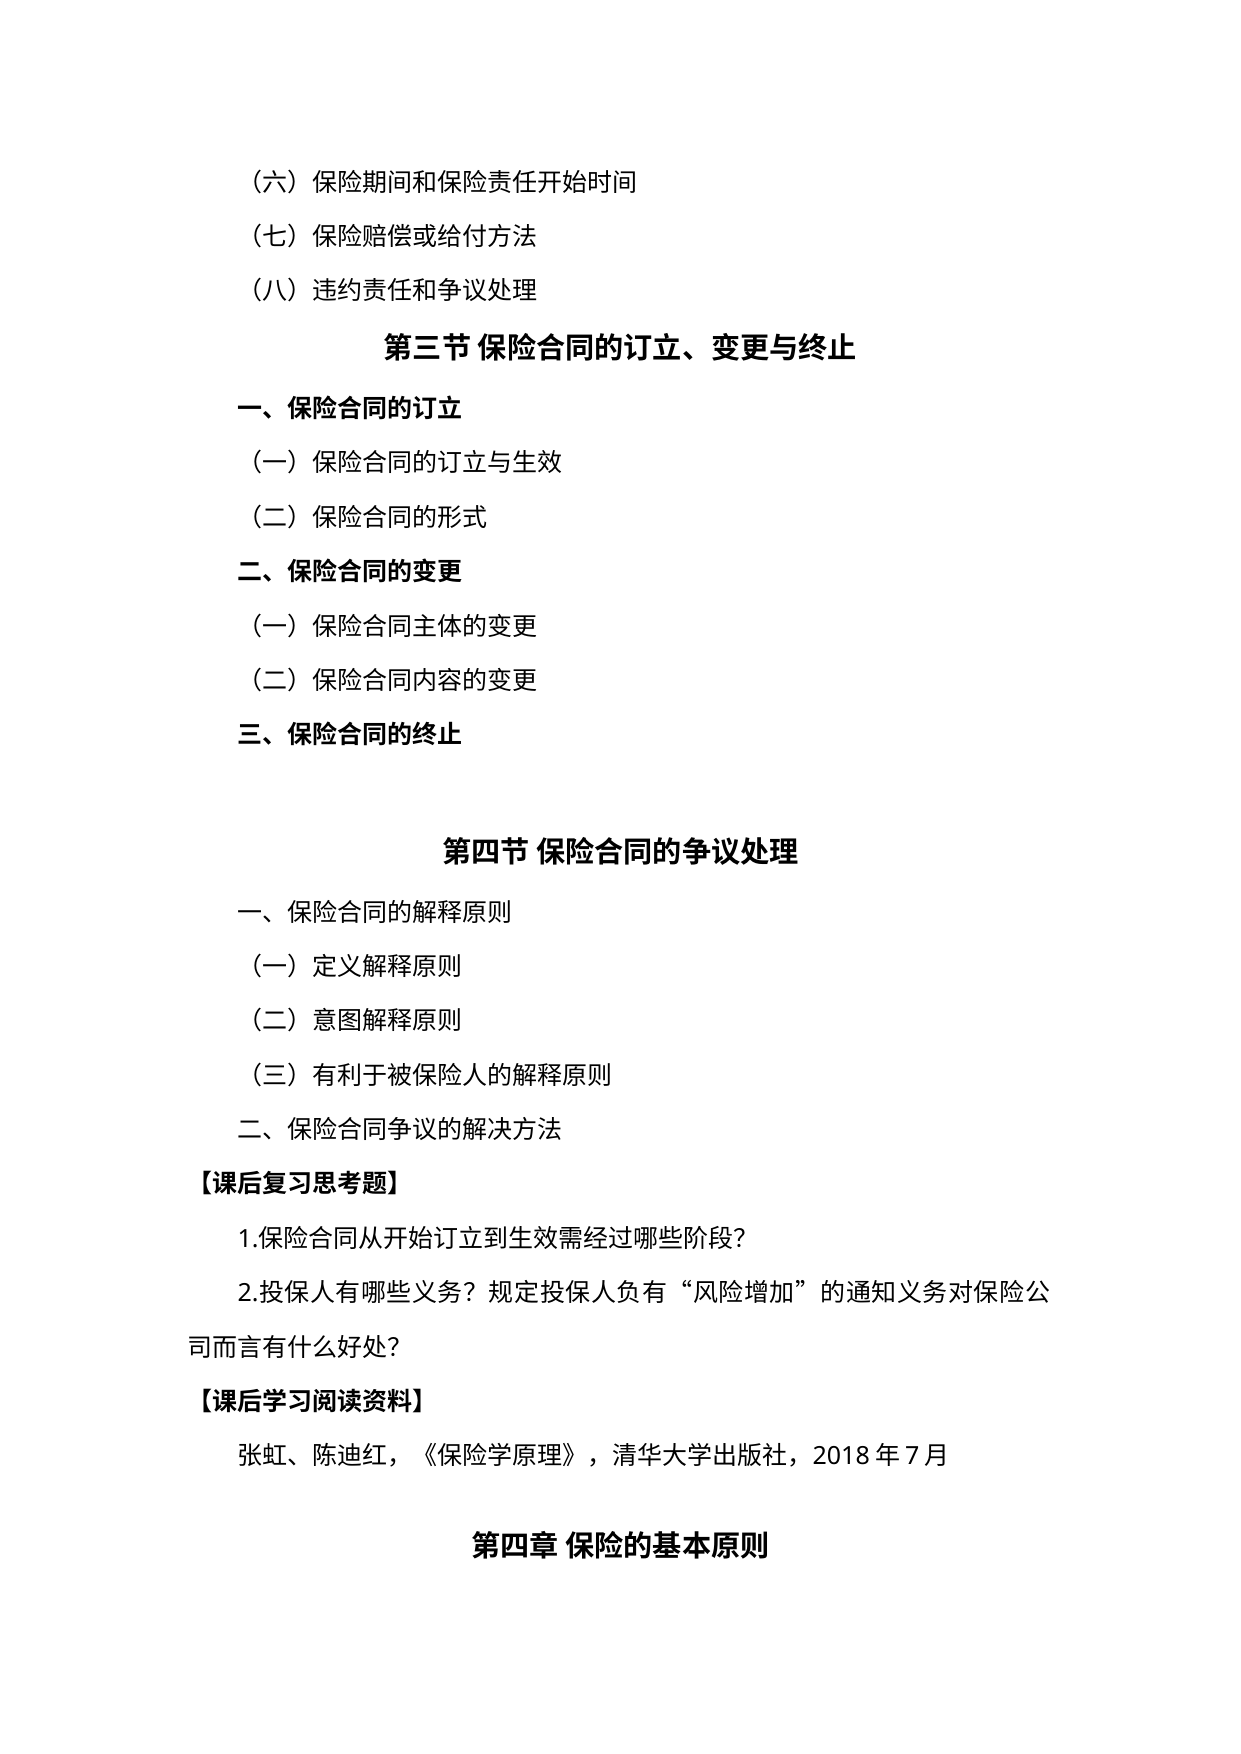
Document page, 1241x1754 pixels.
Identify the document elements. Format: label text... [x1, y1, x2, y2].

text 第三节 保险合同的订立、变更与终止 [187, 325, 1053, 367]
text （七）保险赔偿或给付方法 [187, 216, 1053, 253]
text （一）保险合同主体的变更 [187, 606, 1053, 642]
text （一）保险合同的订立与生效 [187, 443, 1053, 479]
text 张虹、陈迪红，《保险学原理》，清华大学出版社，2018年7月 [187, 1436, 1053, 1472]
text （一）定义解释原则 [187, 946, 1053, 983]
text 二、保险合同争议的解决方法 [187, 1109, 1053, 1146]
text 第四节 保险合同的争议处理 [187, 829, 1053, 871]
text （二）意图解释原则 [187, 1001, 1053, 1037]
text 二、保险合同的变更 [187, 552, 1053, 588]
text 【课后复习思考题】 [187, 1164, 1053, 1200]
text （八）违约责任和争议处理 [187, 271, 1053, 307]
text 一、保险合同的订立 [187, 388, 1053, 425]
text （六）保险期间和保险责任开始时间 [187, 162, 1053, 198]
text 1.保险合同从开始订立到生效需经过哪些阶段？ [187, 1218, 1053, 1254]
text 2.投保人有哪些义务？规定投保人负有“风险增加”的通知义务对保险公司而言有什么好处？ [187, 1273, 1053, 1363]
text 【课后学习阅读资料】 [187, 1381, 1053, 1418]
text （三）有利于被保险人的解释原则 [187, 1055, 1053, 1091]
text 三、保险合同的终止 [187, 715, 1053, 751]
text （二）保险合同内容的变更 [187, 660, 1053, 697]
text 第四章 保险的基本原则 [187, 1523, 1053, 1565]
text （二）保险合同的形式 [187, 497, 1053, 533]
text 一、保险合同的解释原则 [187, 892, 1053, 928]
